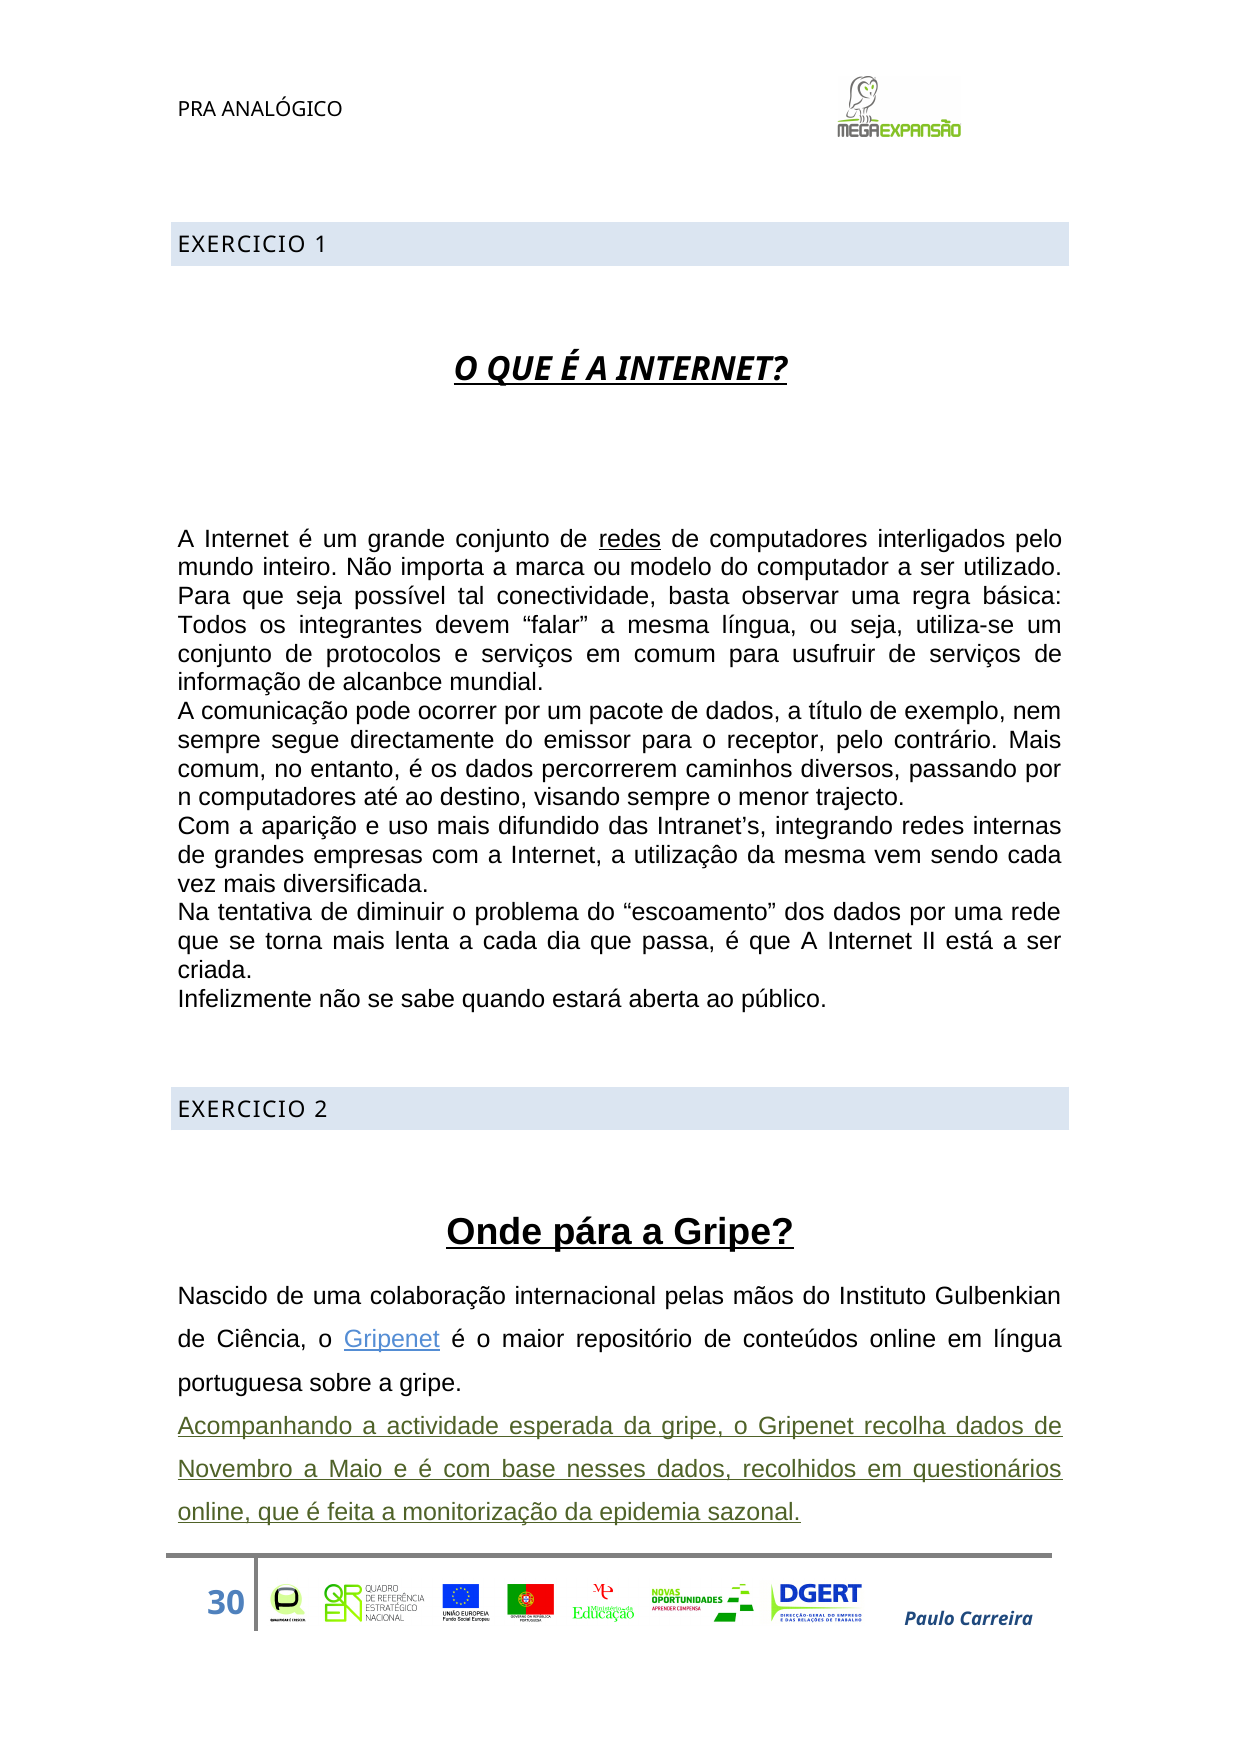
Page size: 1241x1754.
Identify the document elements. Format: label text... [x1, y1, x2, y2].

picture [267, 1578, 865, 1626]
text A comunicação pode ocorrer por um pacote de dados, a título de exemplo, nem sempre segue directamente do emissor para o receptor, pelo contrário. Mais comum, no entanto, é os dados percorrerem caminhos diversos, passando por n computadores até ao destino, visando sempre o menor trajecto. [177, 696, 1063, 811]
text Com a aparição e uso mais difundido das Intranet’s, integrando redes internas de grandes empresas com a Internet, a utilizaçâo da mesma vem sendo cada vez mais diversificada. [177, 811, 1063, 897]
text A Internet é um grande conjunto de redes de computadores interligados pelo mundo inteiro. Não importa a marca ou modelo do computador a ser utilizado. Para que seja possível tal conectividade, basta observar uma regra básica: Todos os integrantes devem “falar” a mesma língua, ou seja, utiliza-se um conjunto de protocolos e serviços em comum para usufruir de serviços de informação de alcanbce mundial. [177, 524, 1063, 696]
text Acompanhando a actividade esperada da gripe, o Gripenet recolha dados de Novembro a Maio e é com base nesses dados, recolhidos em questionários online, que é feita a monitorização da epidemia sazonal. [177, 1480, 1063, 1526]
subtitle EXERCICIO 1 [177, 228, 1063, 259]
text Onde pára a Gripe? [177, 1209, 1063, 1252]
text Acompanhando a actividade esperada da gripe, o Gripenet recolha dados de Novembro a Maio e é com base nesses dados, recolhidos em questionários online, que é feita a monitorização da epidemia sazonal. [177, 1437, 1063, 1479]
subtitle EXERCICIO 2 [177, 1093, 1063, 1124]
picture [837, 76, 962, 137]
text O QUE É A INTERNET? [177, 344, 1063, 390]
text Infelizmente não se sabe quando estará aberta ao público. [177, 984, 1063, 1012]
text Na tentativa de diminuir o problema do “escoamento” dos dados por uma rede que se torna mais lenta a cada dia que passa, é que A Internet II está a ser criada. [177, 897, 1063, 984]
text Acompanhando a actividade esperada da gripe, o Gripenet recolha dados de Novembro a Maio e é com base nesses dados, recolhidos em questionários online, que é feita a monitorização da epidemia sazonal. [177, 1411, 1063, 1436]
text Nascido de uma colaboração internacional pelas mãos do Instituto Gulbenkian de Ciência, o Gripenet é o maior repositório de conteúdos online em língua portuguesa sobre a gripe. [177, 1281, 1063, 1396]
